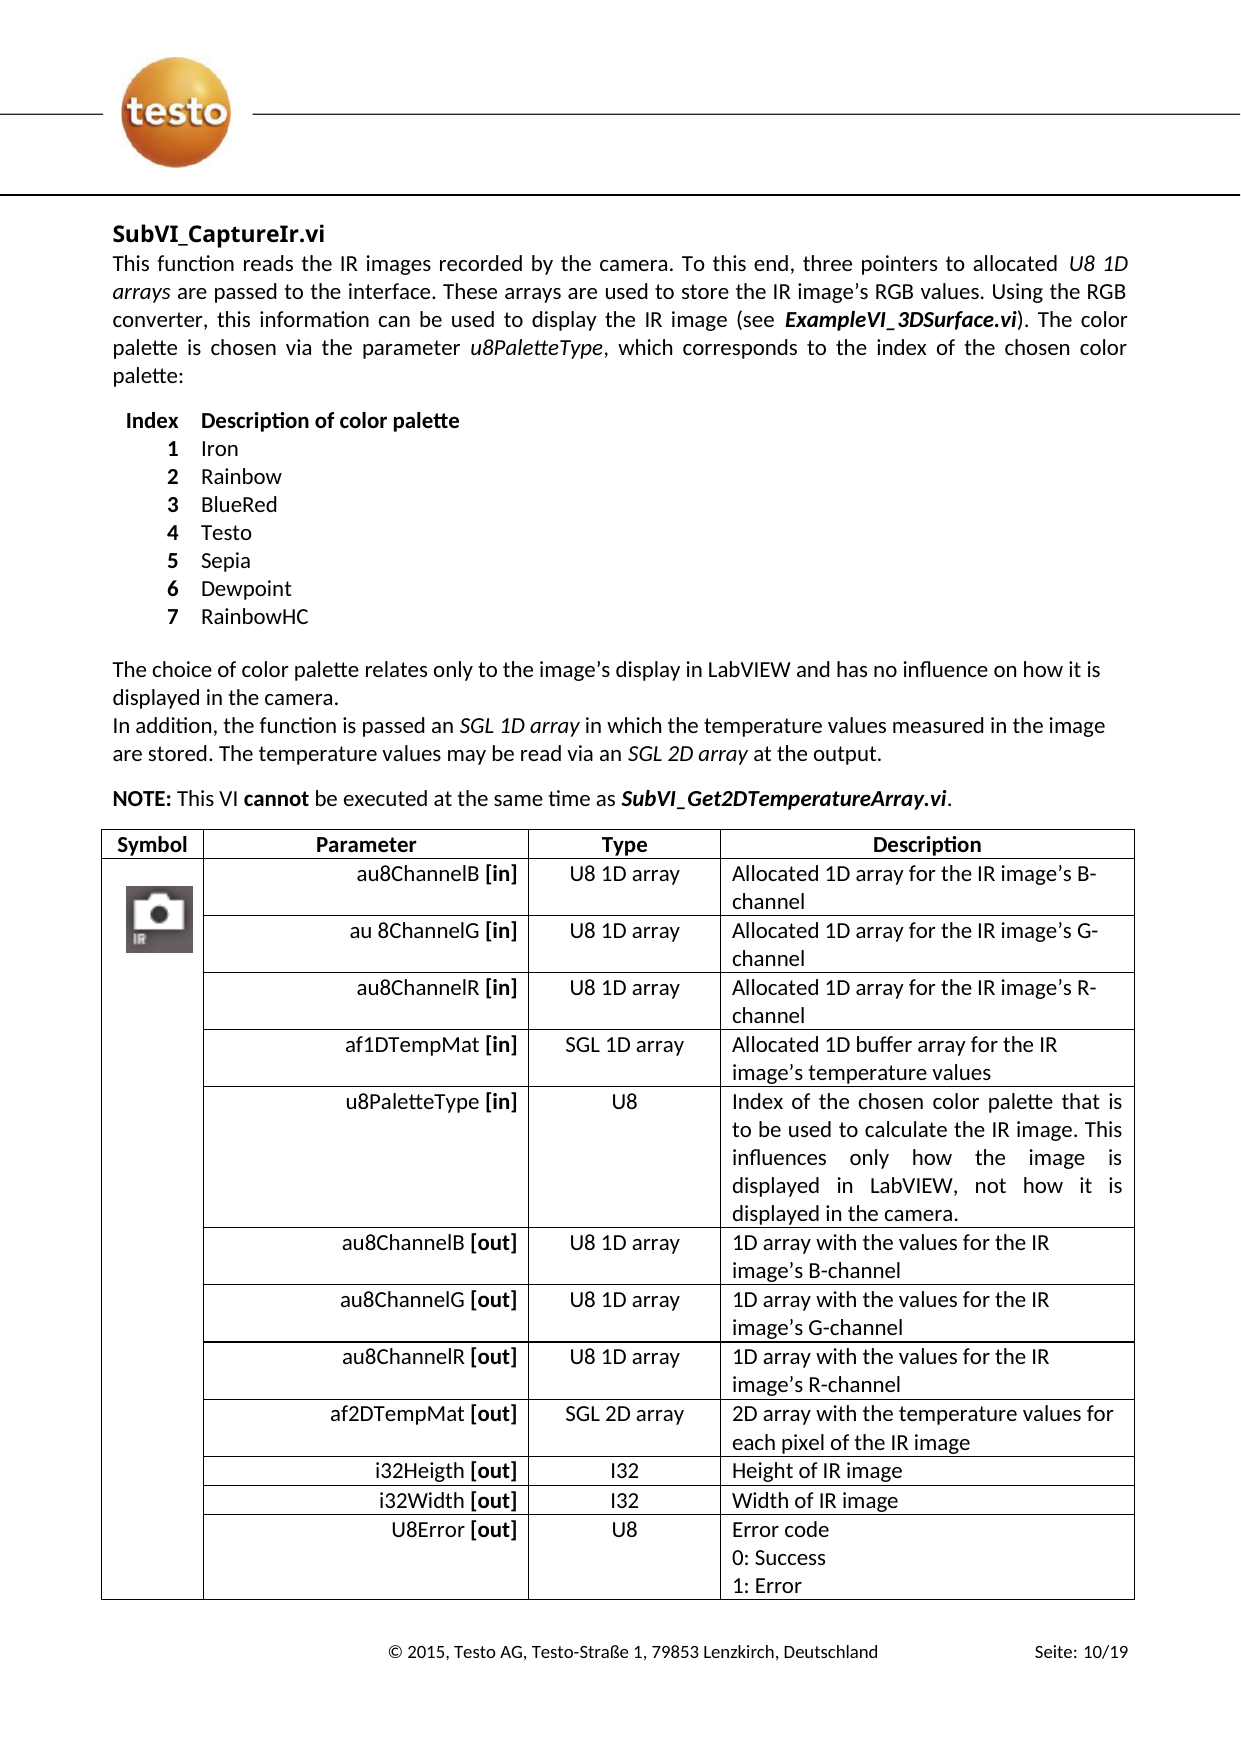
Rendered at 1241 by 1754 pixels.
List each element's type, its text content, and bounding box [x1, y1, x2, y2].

table_cell Sepia [190, 546, 1116, 574]
table_cell 1 [101, 434, 189, 462]
table_cell 7 [101, 602, 189, 630]
table_cell Iron [190, 434, 1116, 462]
table_cell Allocated 1D array for the IR image’s R-channel [721, 973, 1134, 1029]
table_cell Testo [190, 518, 1116, 546]
table_cell U8 1D array [529, 1343, 720, 1398]
table_cell Rainbow [190, 462, 1116, 490]
table_header Description of color palette [190, 406, 1116, 434]
table_cell U8 [529, 1087, 720, 1227]
table_header Parameter [204, 830, 528, 858]
table_cell au8ChannelB [in] [204, 859, 528, 915]
table_cell I32 [529, 1457, 720, 1485]
table_cell 3 [101, 490, 189, 518]
table_cell i32Width [out] [204, 1486, 528, 1514]
table_cell 1D array with the values for the IR image’s B-channel [721, 1228, 1134, 1284]
table_cell au8ChannelR [out] [204, 1343, 528, 1398]
table_cell U8 1D array [529, 1228, 720, 1284]
table_cell 4 [101, 518, 189, 546]
table_cell Height of IR image [721, 1457, 1134, 1485]
table_cell Allocated 1D array for the IR image’s G-channel [721, 916, 1134, 972]
text The choice of color palette relates only to the image’s display in LabVIEW and has no influence on how it is displayed in the camera. In addition, the function is passed an SGL 1D array in which the temperature values measured in the image are stored. The temperature values may be read via an SGL 2D array at the output. [112, 655, 1128, 767]
table_cell U8 1D array [529, 916, 720, 972]
table_cell SGL 2D array [529, 1400, 720, 1456]
table_cell 1D array with the values for the IR image’s R-channel [721, 1343, 1134, 1398]
table_cell u8PaletteType [in] [204, 1087, 528, 1227]
table_header Index [101, 406, 189, 434]
table_cell au8ChannelB [out] [204, 1228, 528, 1284]
table_header Symbol [102, 830, 203, 858]
table_cell i32Heigth [out] [204, 1457, 528, 1485]
picture [126, 886, 193, 953]
table_cell 1D array with the values for the IR image’s G-channel [721, 1285, 1134, 1341]
table_cell U8Error [out] [204, 1515, 528, 1599]
table_cell U8 1D array [529, 973, 720, 1029]
text NOTE: This VI cannot be executed at the same time as SubVI_Get2DTemperatureArray.vi. [112, 784, 1128, 812]
table_cell 2D array with the temperature values for each pixel of the IR image [721, 1400, 1134, 1456]
table_cell af1DTempMat [in] [204, 1030, 528, 1086]
table_cell I32 [529, 1486, 720, 1514]
table_cell Error code 0: Success 1: Error [721, 1515, 1134, 1599]
table_cell BlueRed [190, 490, 1116, 518]
table_cell 2 [101, 462, 189, 490]
table_cell Index of the chosen color palette that is to be used to calculate the IR image. This influences only how the image is displayed in LabVIEW, not how it is displayed in the camera. [721, 1087, 1134, 1227]
table_cell Allocated 1D array for the IR image’s B-channel [721, 859, 1134, 915]
table_cell Allocated 1D buffer array for the IR image’s temperature values [721, 1030, 1134, 1086]
table_header Description [721, 830, 1134, 858]
table_cell U8 [529, 1515, 720, 1599]
table_cell au8ChannelG [out] [204, 1285, 528, 1341]
table_cell au 8ChannelG [in] [204, 916, 528, 972]
table_cell U8 1D array [529, 859, 720, 915]
picture [0, 57, 1241, 175]
table_cell af2DTempMat [out] [204, 1400, 528, 1456]
table_cell [102, 859, 203, 1599]
table_cell RainbowHC [190, 602, 1116, 630]
table_cell Dewpoint [190, 574, 1116, 602]
table_header Type [529, 830, 720, 858]
table_cell au8ChannelR [in] [204, 973, 528, 1029]
text This function reads the IR images recorded by the camera. To this end, three pointers to allocated U8 1D arrays are passed to the interface. These arrays are used to store the IR image’s RGB values. Using the RGB converter, this information can be used to display the IR image (see ExampleVI_3DSurface.vi). The color palette is chosen via the parameter u8PaletteType, which corresponds to the index of the chosen color palette: [112, 249, 1128, 389]
table_cell U8 1D array [529, 1285, 720, 1341]
table_cell Width of IR image [721, 1486, 1134, 1514]
table_cell SGL 1D array [529, 1030, 720, 1086]
table_cell 6 [101, 574, 189, 602]
table_cell 5 [101, 546, 189, 574]
subtitle SubVI_CaptureIr.vi [112, 218, 1128, 249]
